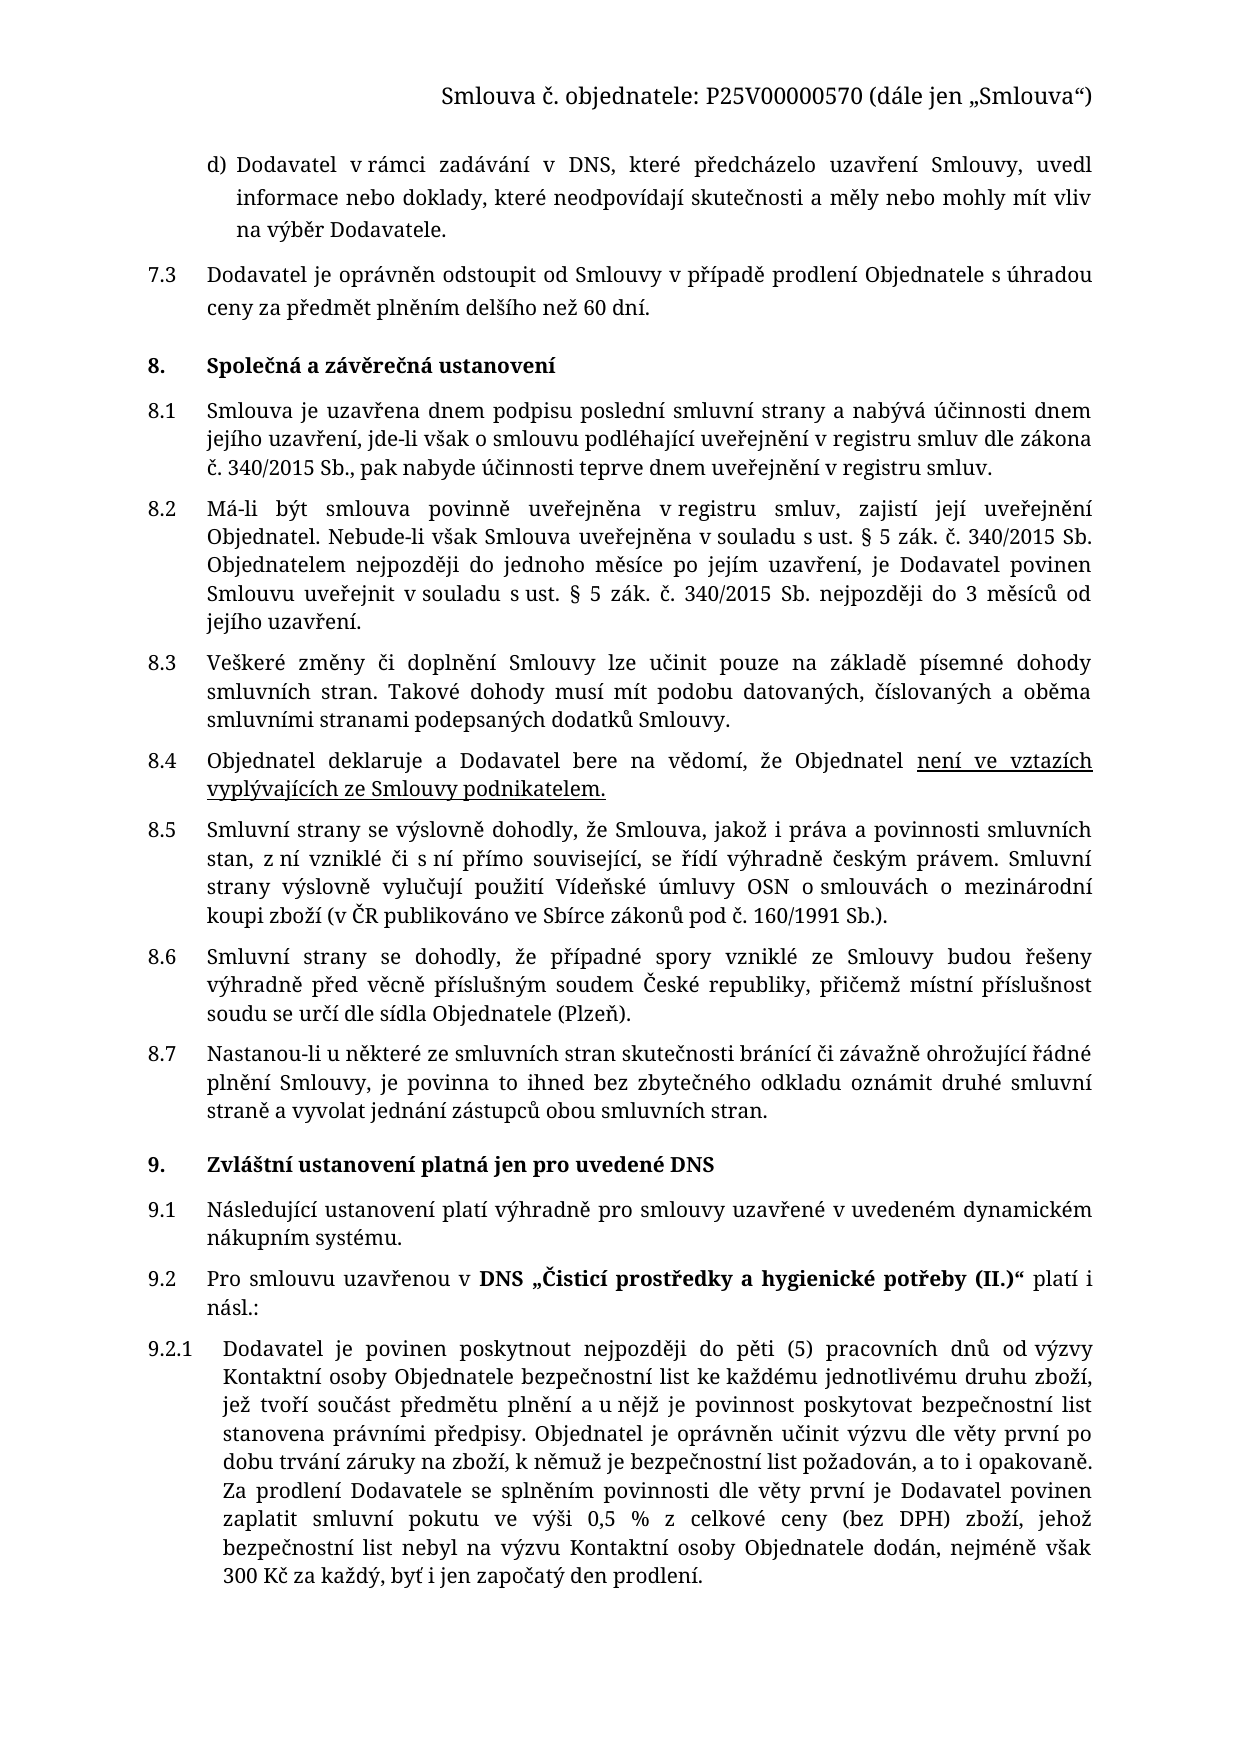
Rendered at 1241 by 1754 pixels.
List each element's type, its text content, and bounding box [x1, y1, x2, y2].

list Následující ustanovení platí výhradně pro smlouvy uzavřené v uvedeném dynamickém nákupním systému. [148, 1195, 1093, 1252]
list Má-li být smlouva povinně uveřejněna v registru smluv, zajistí její uveřejnění Objednatel. Nebude-li však Smlouva uveřejněna v souladu s ust. § 5 zák. č. 340/2015 Sb. Objednatelem nejpozději do jednoho měsíce po jejím uzavření, je Dodavatel povinen Smlouvu uveřejnit v souladu s ust. § 5 zák. č. 340/2015 Sb. nejpozději do 3 měsíců od jejího uzavření. [148, 494, 1093, 636]
list Zvláštní ustanovení platná jen pro uvedené DNS [148, 1150, 1093, 1178]
list Smlouva je uzavřena dnem podpisu poslední smluvní strany a nabývá účinnosti dnem jejího uzavření, jde-li však o smlouvu podléhající uveřejnění v registru smluv dle zákona č. 340/2015 Sb., pak nabyde účinnosti teprve dnem uveřejnění v registru smluv. [148, 396, 1093, 481]
list Pro smlouvu uzavřenou v DNS „Čisticí prostředky a hygienické potřeby (II.)“ platí i násl.: [148, 1264, 1093, 1321]
list Dodavatel je povinen poskytnout nejpozději do pěti (5) pracovních dnů od výzvy Kontaktní osoby Objednatele bezpečnostní list ke každému jednotlivému druhu zboží, jež tvoří součást předmětu plnění a u nějž je povinnost poskytovat bezpečnostní list stanovena právními předpisy. Objednatel je oprávněn učinit výzvu dle věty první po dobu trvání záruky na zboží, k němuž je bezpečnostní list požadován, a to i opakovaně. Za prodlení Dodavatele se splněním povinnosti dle věty první je Dodavatel povinen zaplatit smluvní pokutu ve výši 0,5 % z celkové ceny (bez DPH) zboží, jehož bezpečnostní list nebyl na výzvu Kontaktní osoby Objednatele dodán, nejméně však 300 Kč za každý, byť i jen započatý den prodlení. [148, 1334, 1093, 1590]
list Nastanou-li u některé ze smluvních stran skutečnosti bránící či závažně ohrožující řádné plnění Smlouvy, je povinna to ihned bez zbytečného odkladu oznámit druhé smluvní straně a vyvolat jednání zástupců obou smluvních stran. [148, 1039, 1093, 1125]
list Společná a závěrečná ustanovení [148, 351, 1093, 379]
list Dodavatel je oprávněn odstoupit od Smlouvy v případě prodlení Objednatele s úhradou ceny za předmět plněním delšího než 60 dní. [148, 261, 1093, 322]
list Veškeré změny či doplnění Smlouvy lze učinit pouze na základě písemné dohody smluvních stran. Takové dohody musí mít podobu datovaných, číslovaných a oběma smluvními stranami podepsaných dodatků Smlouvy. [148, 648, 1093, 734]
list Dodavatel v rámci zadávání v DNS, které předcházelo uzavření Smlouvy, uvedl informace nebo doklady, které neodpovídají skutečnosti a měly nebo mohly mít vliv na výběr Dodavatele. [207, 150, 1093, 244]
list Smluvní strany se dohodly, že případné spory vzniklé ze Smlouvy budou řešeny výhradně před věcně příslušným soudem České republiky, přičemž místní příslušnost soudu se určí dle sídla Objednatele (Plzeň). [148, 942, 1093, 1027]
list Objednatel deklaruje a Dodavatel bere na vědomí, že Objednatel není ve vztazích vyplývajících ze Smlouvy podnikatelem. [148, 746, 1093, 803]
list Smluvní strany se výslovně dohodly, že Smlouva, jakož i práva a povinnosti smluvních stan, z ní vzniklé či s ní přímo související, se řídí výhradně českým právem. Smluvní strany výslovně vylučují použití Vídeňské úmluvy OSN o smlouvách o mezinárodní koupi zboží (v ČR publikováno ve Sbírce zákonů pod č. 160/1991 Sb.). [148, 816, 1093, 929]
